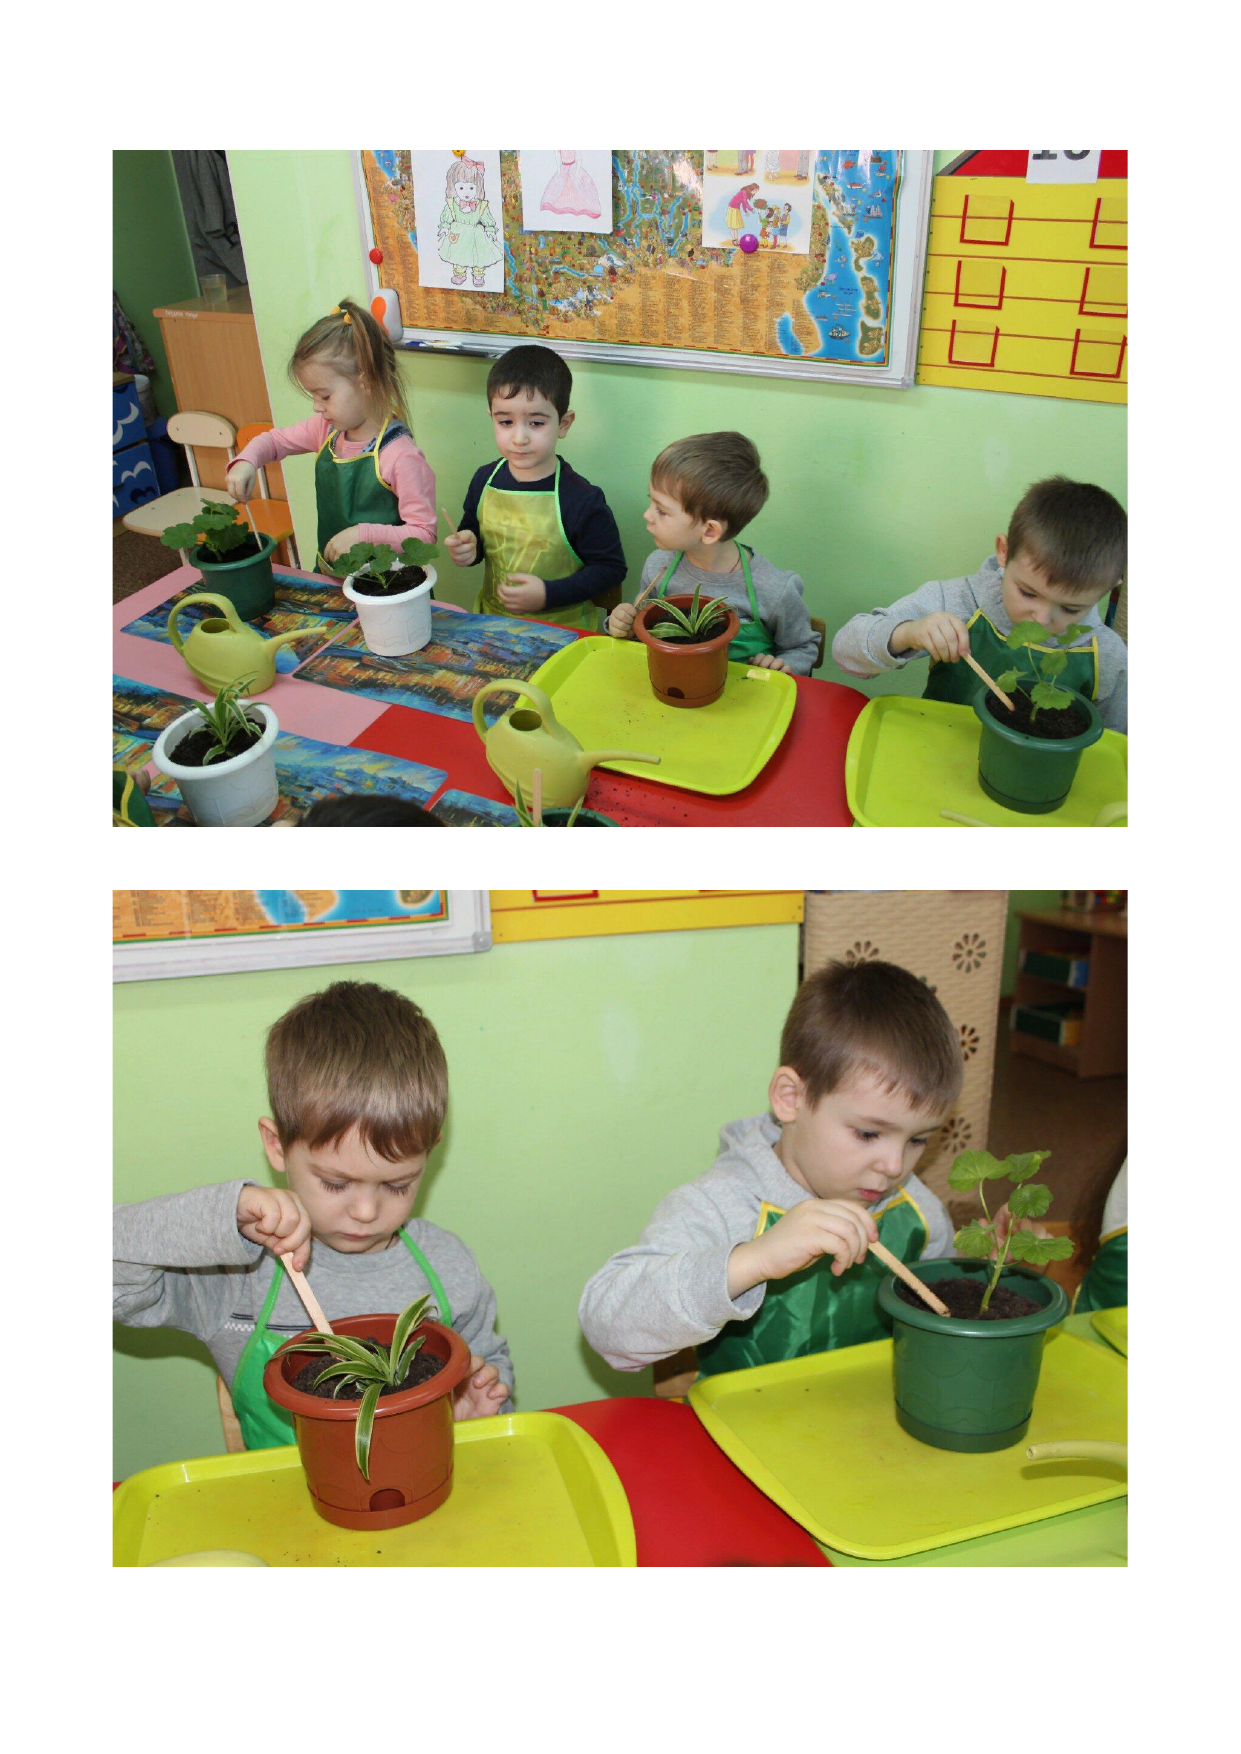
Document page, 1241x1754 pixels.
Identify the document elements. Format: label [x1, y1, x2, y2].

picture [112, 890, 1128, 1567]
picture [112, 150, 1128, 827]
